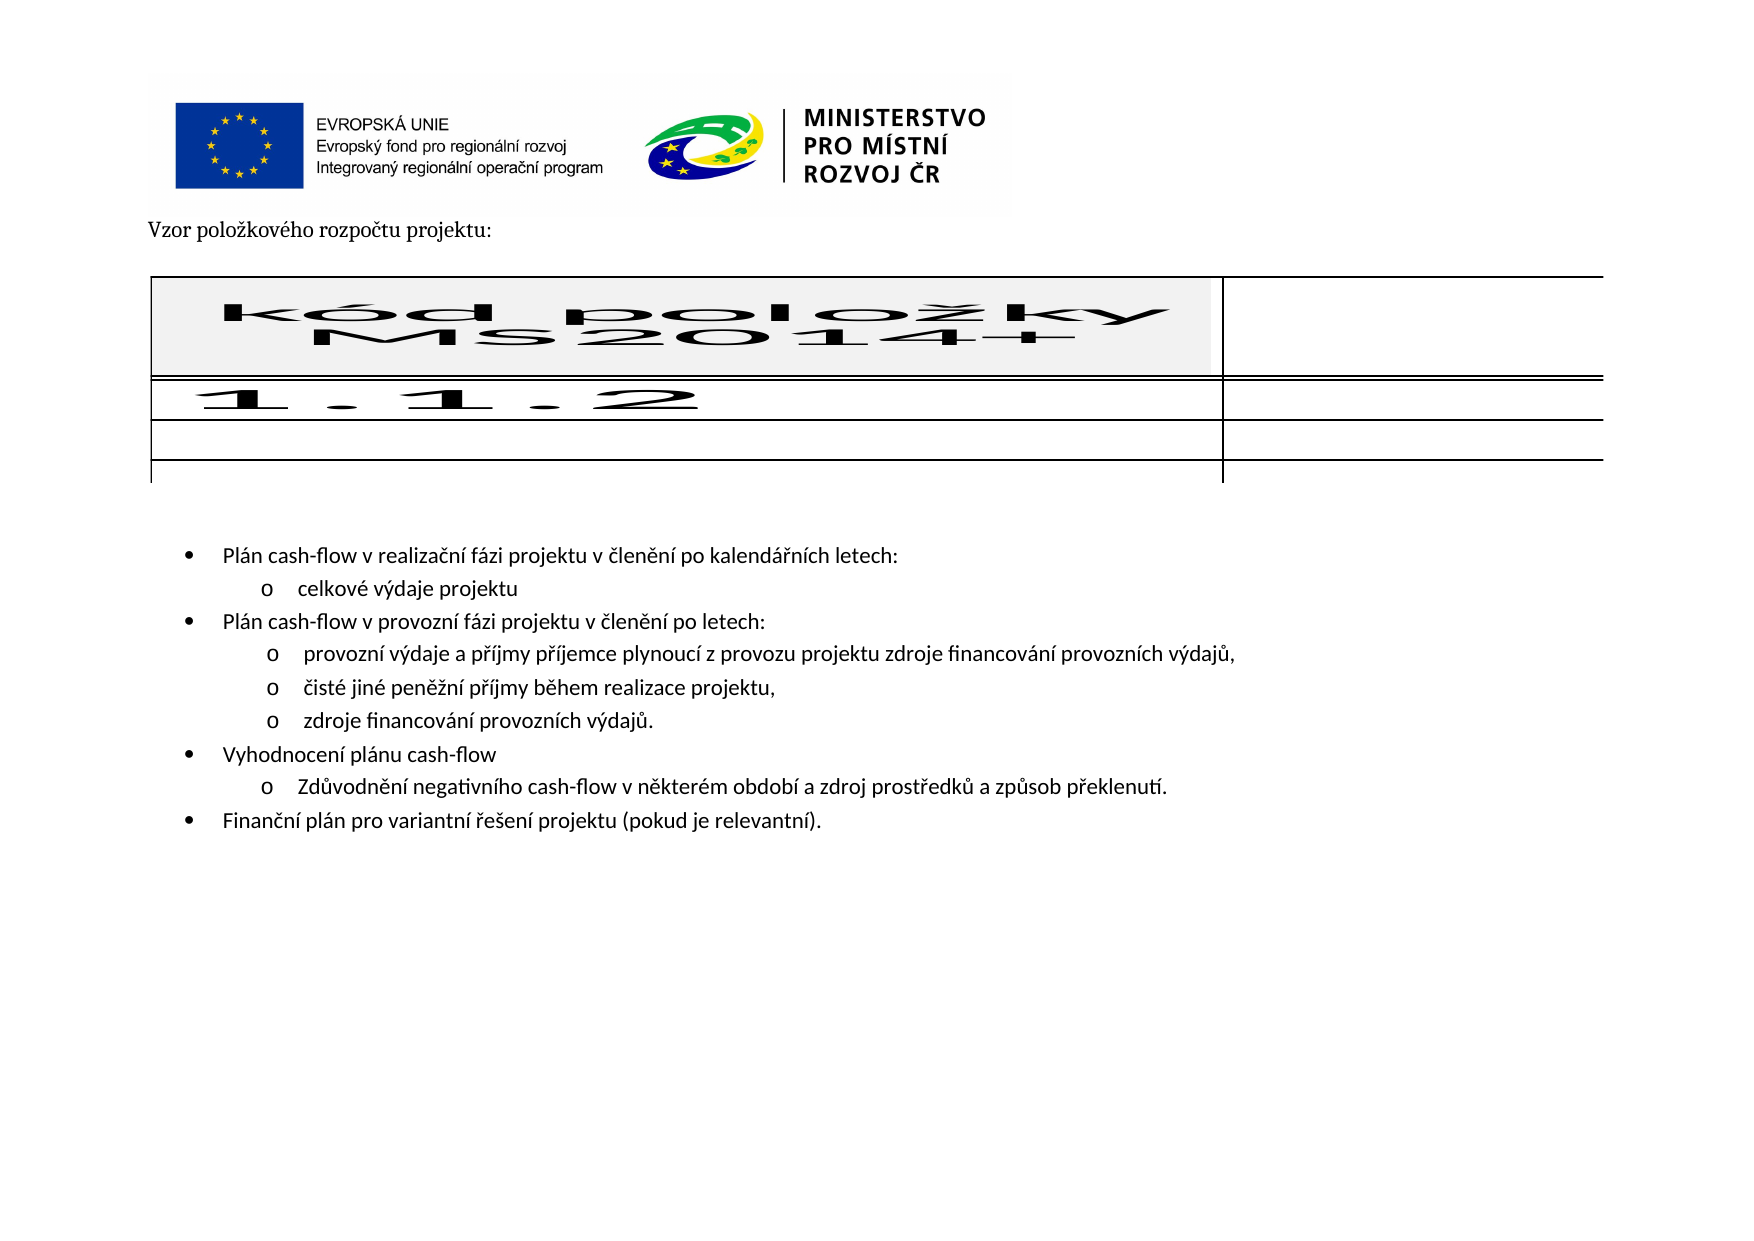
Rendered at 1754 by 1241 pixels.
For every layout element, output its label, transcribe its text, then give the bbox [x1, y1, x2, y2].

picture [147, 73, 1013, 217]
list celkové výdaje projektu [260, 574, 1606, 603]
list Plán cash-flow v provozní fázi projektu v členění po letech: [185, 607, 1606, 635]
list Zdůvodnění negativního cash-flow v některém období a zdroj prostředků a způsob překlenutí. [260, 772, 1606, 802]
list Vyhodnocení plánu cash-flow [185, 740, 1606, 768]
list Finanční plán pro variantní řešení projektu (pokud je relevantní). [185, 806, 1606, 834]
list zdroje financování provozních výdajů. [266, 707, 1606, 736]
list čisté jiné peněžní příjmy během realizace projektu, [266, 673, 1606, 702]
list Plán cash-flow v realizační fázi projektu v členění po kalendářních letech: [185, 542, 1606, 570]
list provozní výdaje a příjmy příjemce plynoucí z provozu projektu zdroje financování provozních výdajů, [266, 639, 1606, 669]
text Vzor položkového rozpočtu projektu: [148, 217, 1606, 243]
